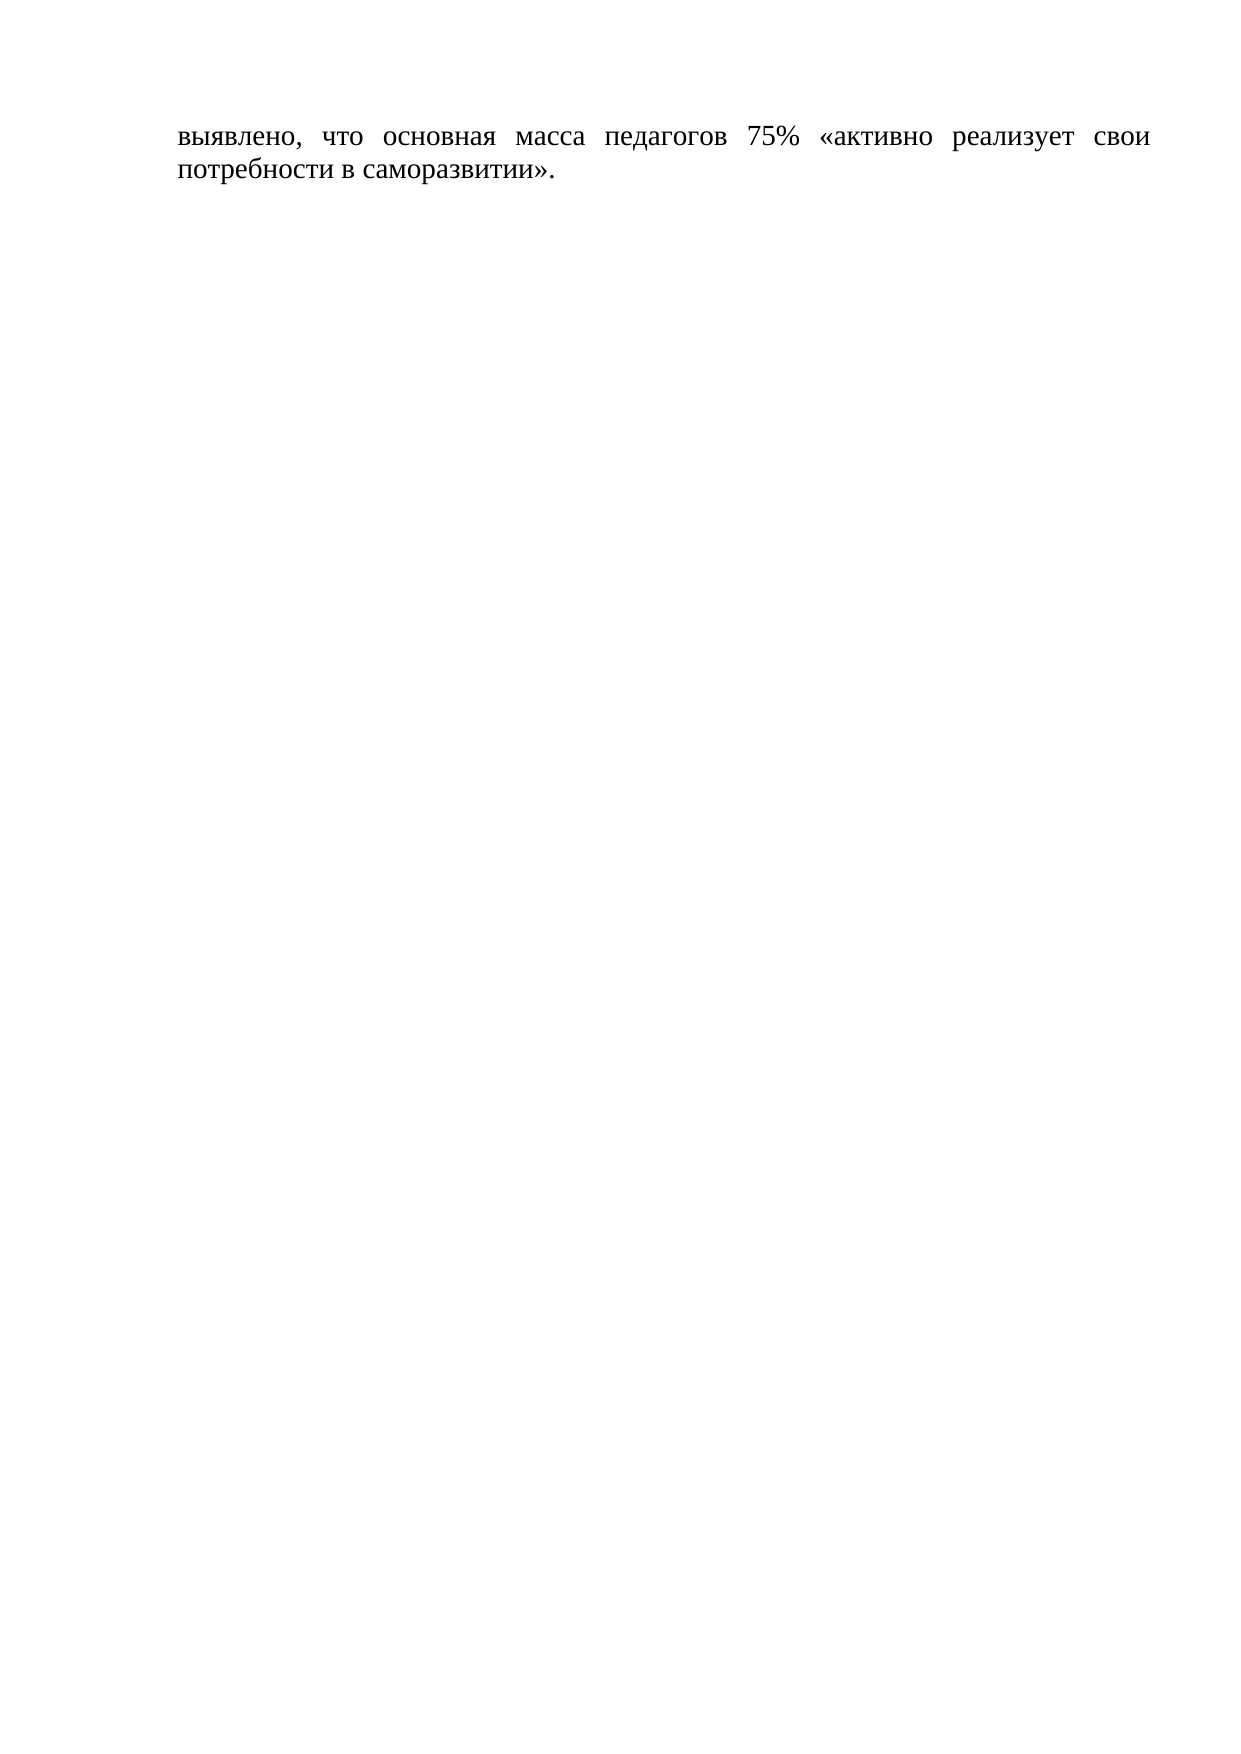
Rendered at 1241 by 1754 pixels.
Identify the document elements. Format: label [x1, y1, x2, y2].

text [177, 118, 1152, 185]
